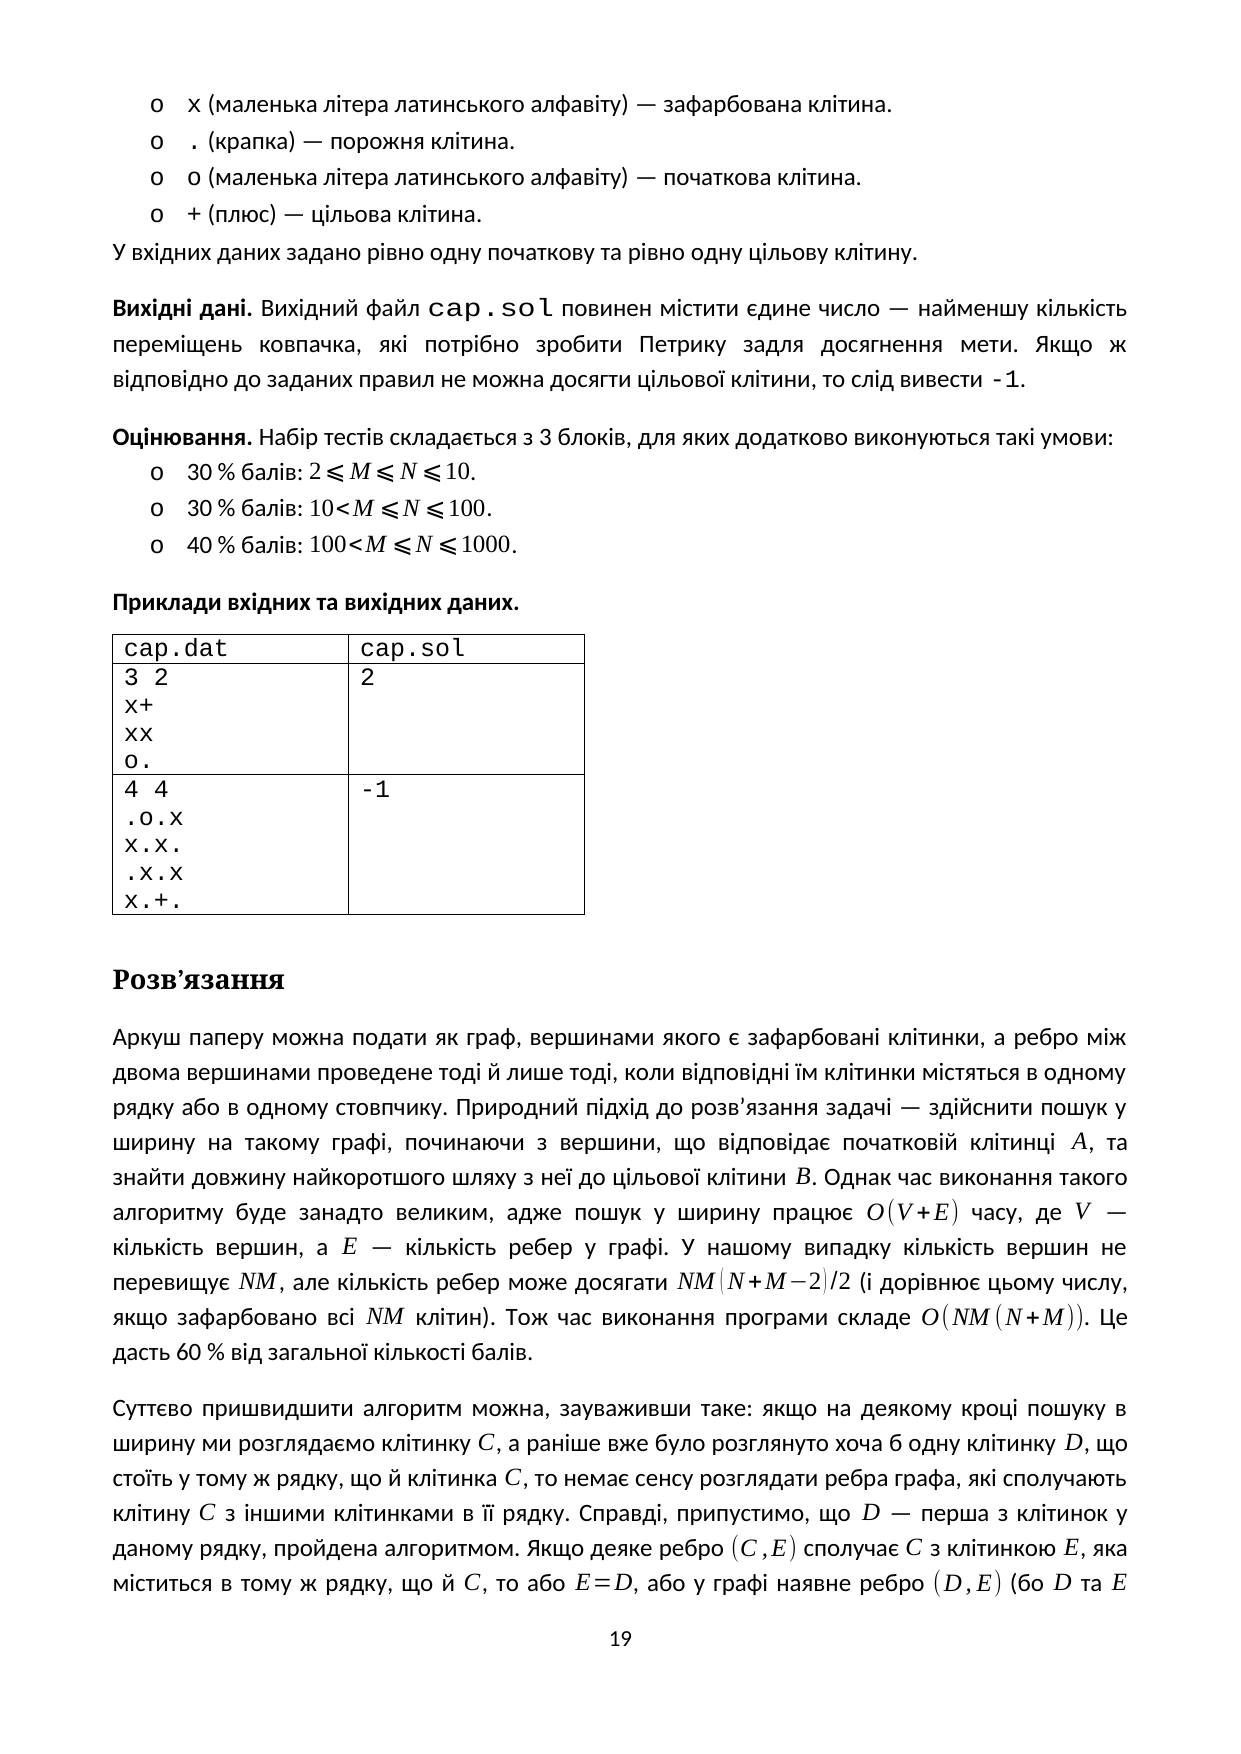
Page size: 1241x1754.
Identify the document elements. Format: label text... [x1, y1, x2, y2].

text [112, 1392, 1128, 1598]
table_cell -1 [349, 775, 584, 914]
list 40 % балів: . [149, 529, 1128, 561]
text Приклади вхідних та вихідних даних. [112, 586, 1128, 617]
table_cell 3 2 x+ xx o. [113, 664, 348, 774]
list o (маленька літера латинського алфавіту) — початкова клітина. [149, 162, 1128, 193]
list . (крапка) — порожня клітина. [149, 125, 1128, 157]
list 30 % балів: . [149, 456, 1128, 488]
text Вихідні дані. Вихідний файл cap.sol повинен містити єдине число — найменшу кількість переміщень ковпачка, які потрібно зробити Петрику задля досягнення мети. Якщо ж відповідно до заданих правил не можна досягти цільової клітини, то слід вивести -1. [112, 292, 1128, 395]
subtitle Розв’язання [112, 965, 1128, 996]
list 30 % балів: . [149, 492, 1128, 524]
list + (плюс) — цільова клітина. [149, 198, 1128, 230]
table_cell 2 [349, 664, 584, 774]
table_header cap.sol [349, 635, 584, 662]
text У вхідних даних задано рівно одну початкову та рівно одну цільову клітину. [112, 237, 1128, 267]
table_cell 4 4 .o.x x.x. .x.x x.+. [113, 775, 348, 914]
text Оцінювання. Набір тестів складається з 3 блоків, для яких додатково виконуються такі умови: [112, 421, 1128, 451]
text Аркуш паперу можна подати як граф, вершинами якого є зафарбовані клітинки, а ребро між двома вершинами проведене тоді й лише тоді, коли відповідні їм клітинки містяться в одному рядку або в одному стовпчику. Природний підхід до розв’язання задачі — здійснити пошук у ширину на такому графі, починаючи з вершини, що відповідає початковій клітинці , та знайти довжину найкоротшого шляху з неї до цільової клітини . Однак час виконання такого алгоритму буде занадто великим, адже пошук у ширину працює часу, де — кількість вершин, а — кількість ребер у графі. У нашому випадку кількість вершин не перевищує , але кількість ребер може досягати (і дорівнює цьому числу, якщо зафарбовано всі клітин). Тож час виконання програми складе . Це дасть 60 % від загальної кількості балів. [112, 1021, 1128, 1367]
table_header cap.dat [113, 635, 348, 662]
list x (маленька літера латинського алфавіту) — зафарбована клітина. [149, 89, 1128, 120]
